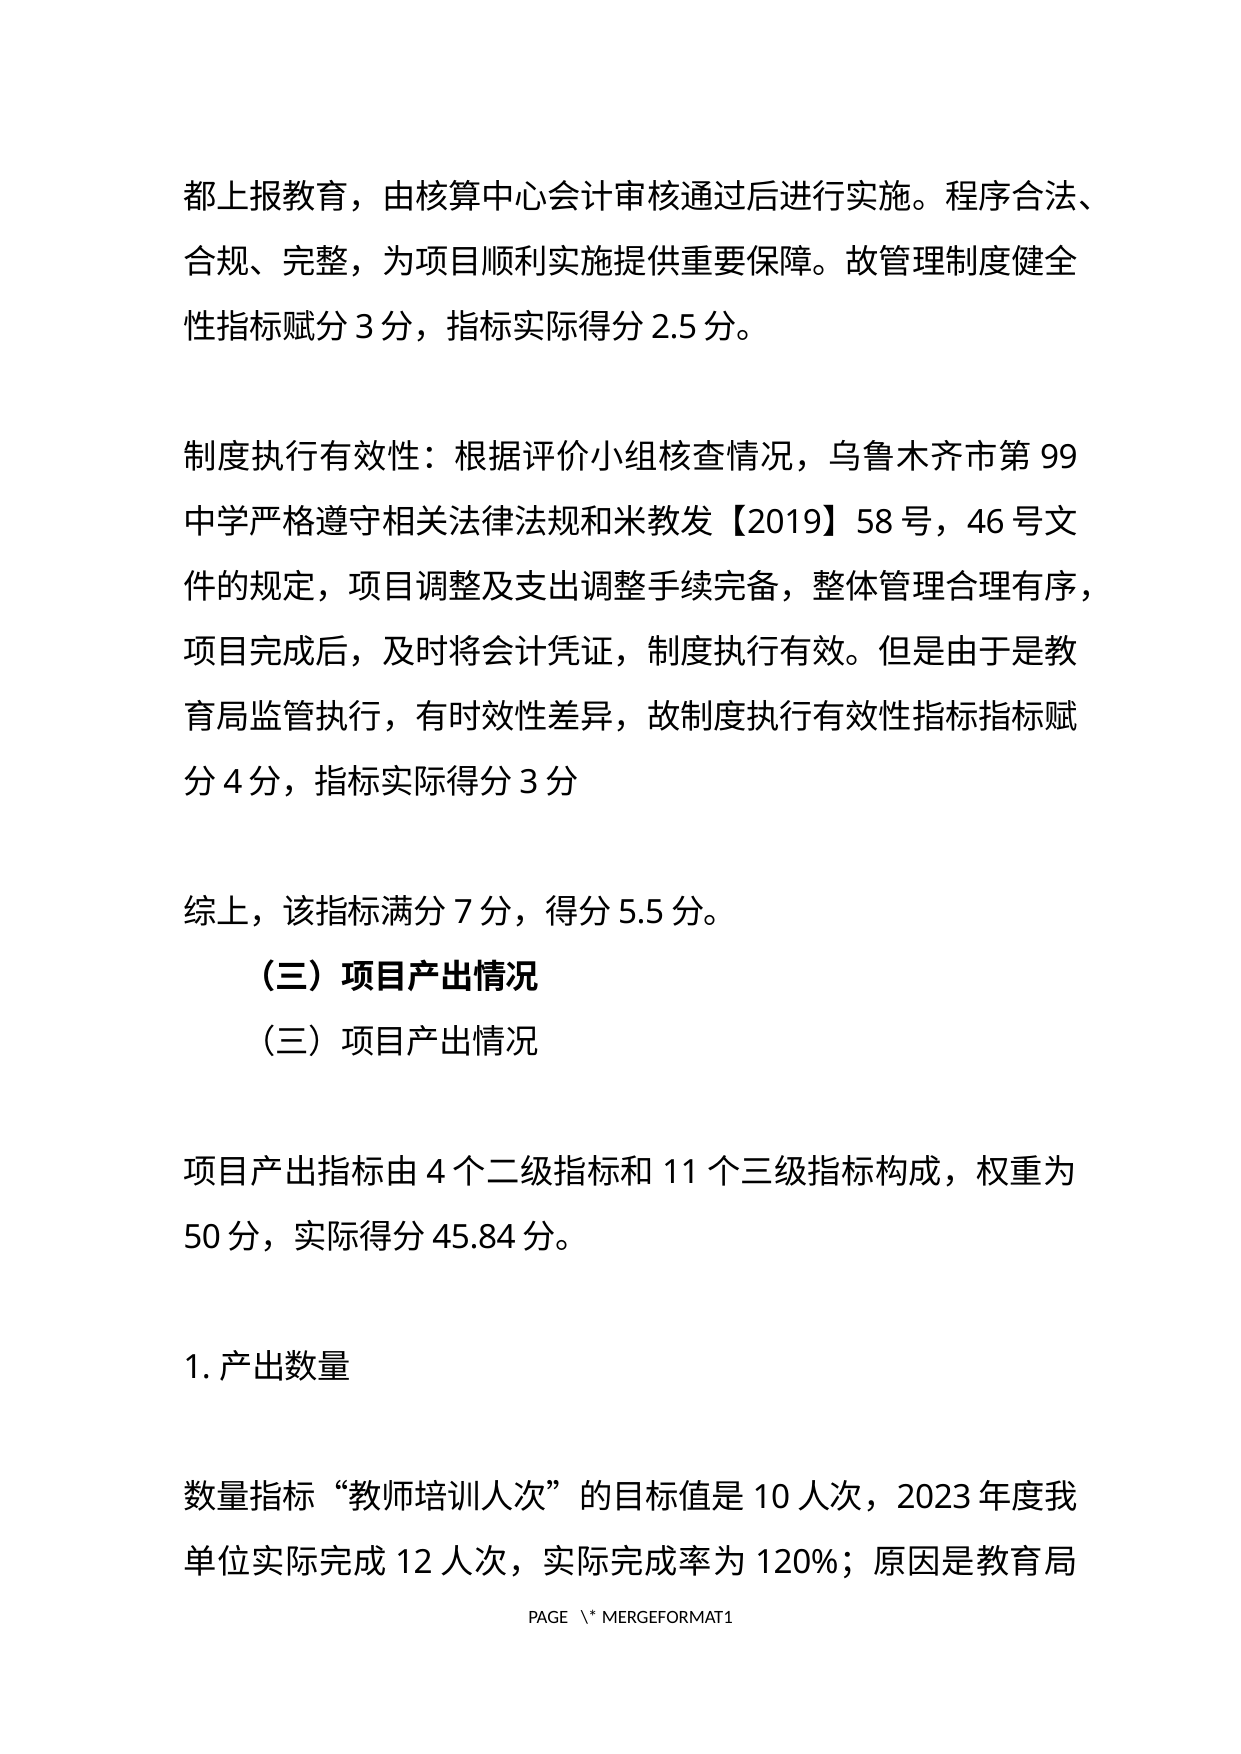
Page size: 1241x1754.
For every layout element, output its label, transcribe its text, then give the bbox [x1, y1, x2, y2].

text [183, 1007, 1078, 1592]
text （三）项目产出情况 [183, 942, 1078, 1007]
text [183, 162, 1078, 942]
